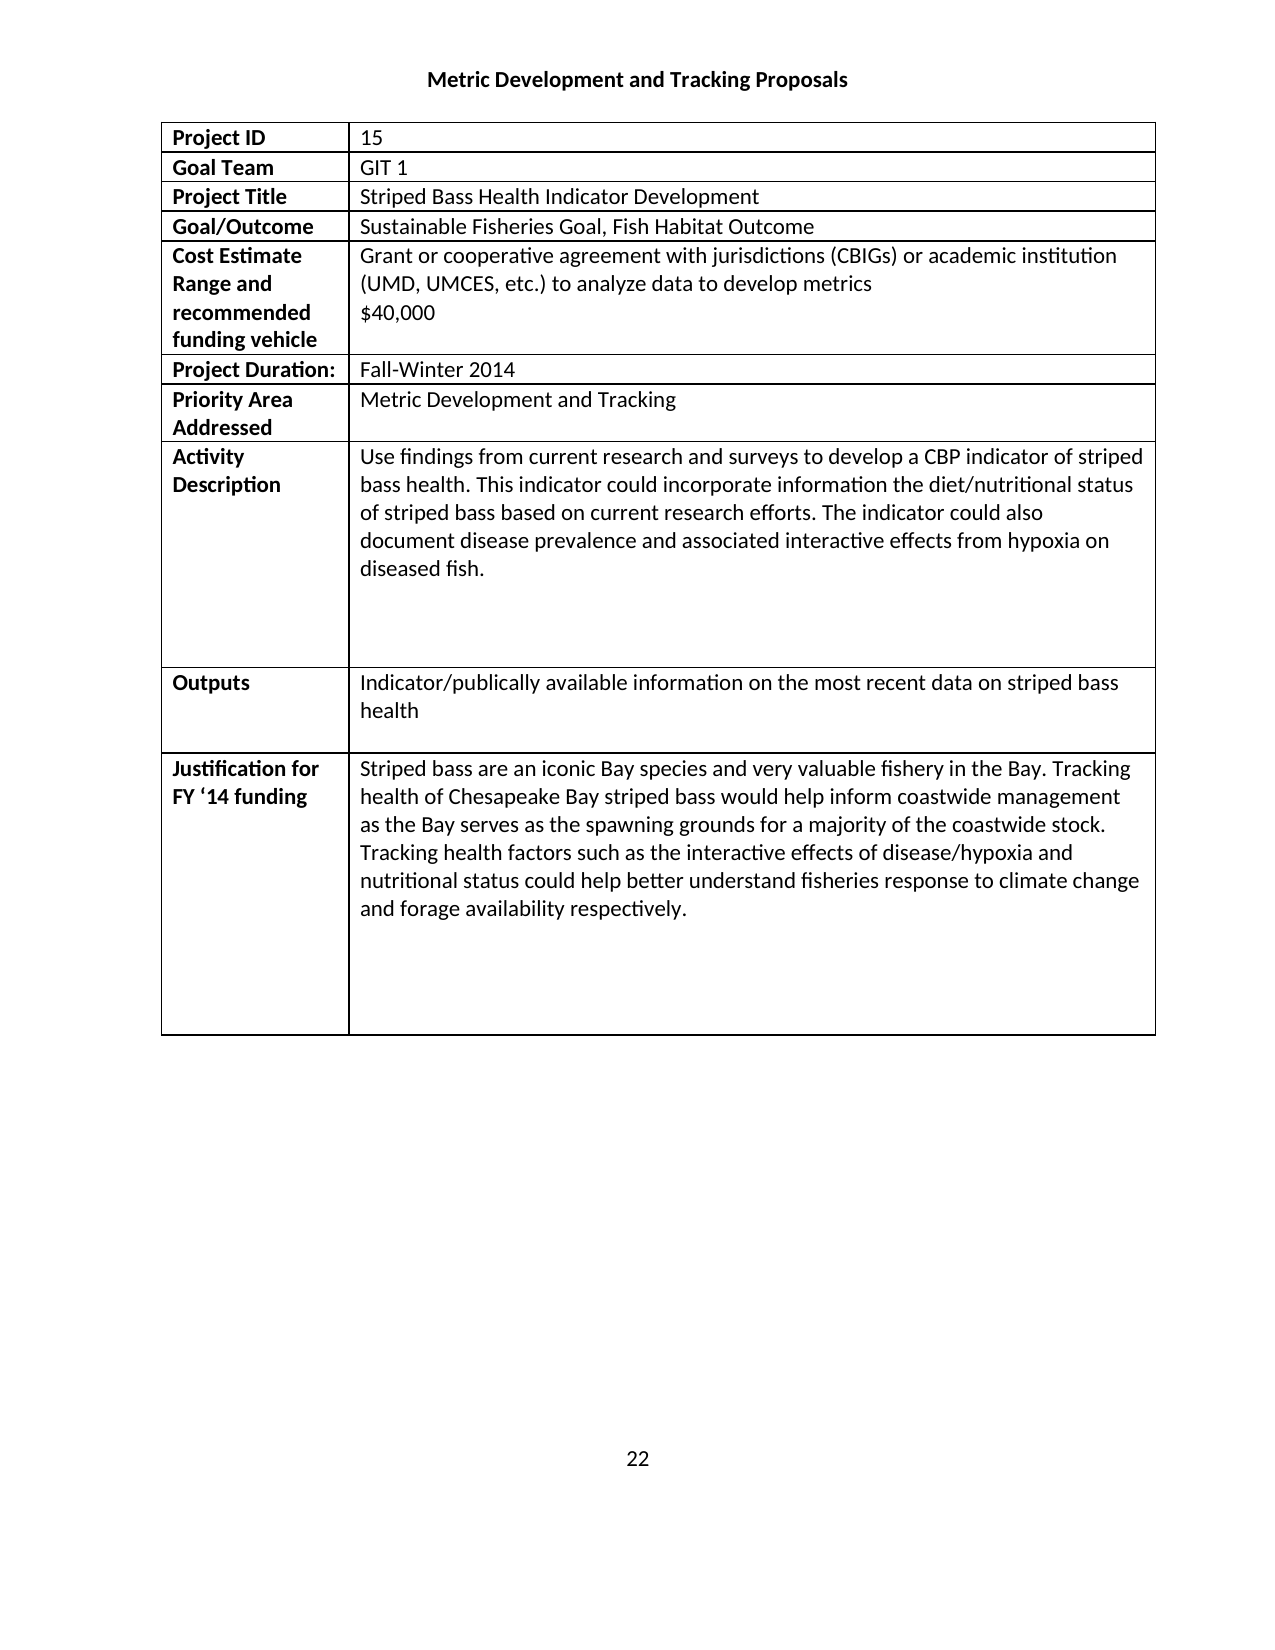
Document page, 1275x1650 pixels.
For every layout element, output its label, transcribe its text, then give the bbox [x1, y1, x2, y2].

table_cell Activity Description [162, 442, 348, 667]
table_cell Justification for FY ‘14 funding [162, 754, 348, 1034]
table_cell Sustainable Fisheries Goal, Fish Habitat Outcome [350, 212, 1155, 240]
table_cell Indicator/publically available information on the most recent data on striped bass health [350, 668, 1155, 752]
table_cell Use findings from current research and surveys to develop a CBP indicator of striped bass health. This indicator could incorporate information the diet/nutritional status of striped bass based on current research efforts. The indicator could also document disease prevalence and associated interactive effects from hypoxia on diseased fish. [350, 442, 1155, 667]
table_cell Striped bass are an iconic Bay species and very valuable fishery in the Bay. Tracking health of Chesapeake Bay striped bass would help inform coastwide management as the Bay serves as the spawning grounds for a majority of the coastwide stock. Tracking health factors such as the interactive effects of disease/hypoxia and nutritional status could help better understand fisheries response to climate change and forage availability respectively. [350, 754, 1155, 1034]
table_header 15 [350, 123, 1155, 151]
table_cell Project Title [162, 182, 348, 210]
table_cell Metric Development and Tracking [350, 385, 1155, 441]
table_cell Project Duration: [162, 355, 348, 383]
table_cell Goal/Outcome [162, 212, 348, 240]
table_cell Outputs [162, 668, 348, 752]
table_cell Grant or cooperative agreement with jurisdictions (CBIGs) or academic institution (UMD, UMCES, etc.) to analyze data to develop metrics $40,000 [350, 242, 1155, 354]
table_header Project ID [162, 123, 348, 151]
table_cell GIT 1 [350, 153, 1155, 181]
table_cell Priority Area Addressed [162, 385, 348, 441]
table_cell Cost Estimate Range and recommended funding vehicle [162, 242, 348, 354]
table_cell Goal Team [162, 153, 348, 181]
table_cell Striped Bass Health Indicator Development [350, 182, 1155, 210]
table_cell Fall-Winter 2014 [350, 355, 1155, 383]
text Metric Development and Tracking Proposals [150, 66, 1125, 94]
